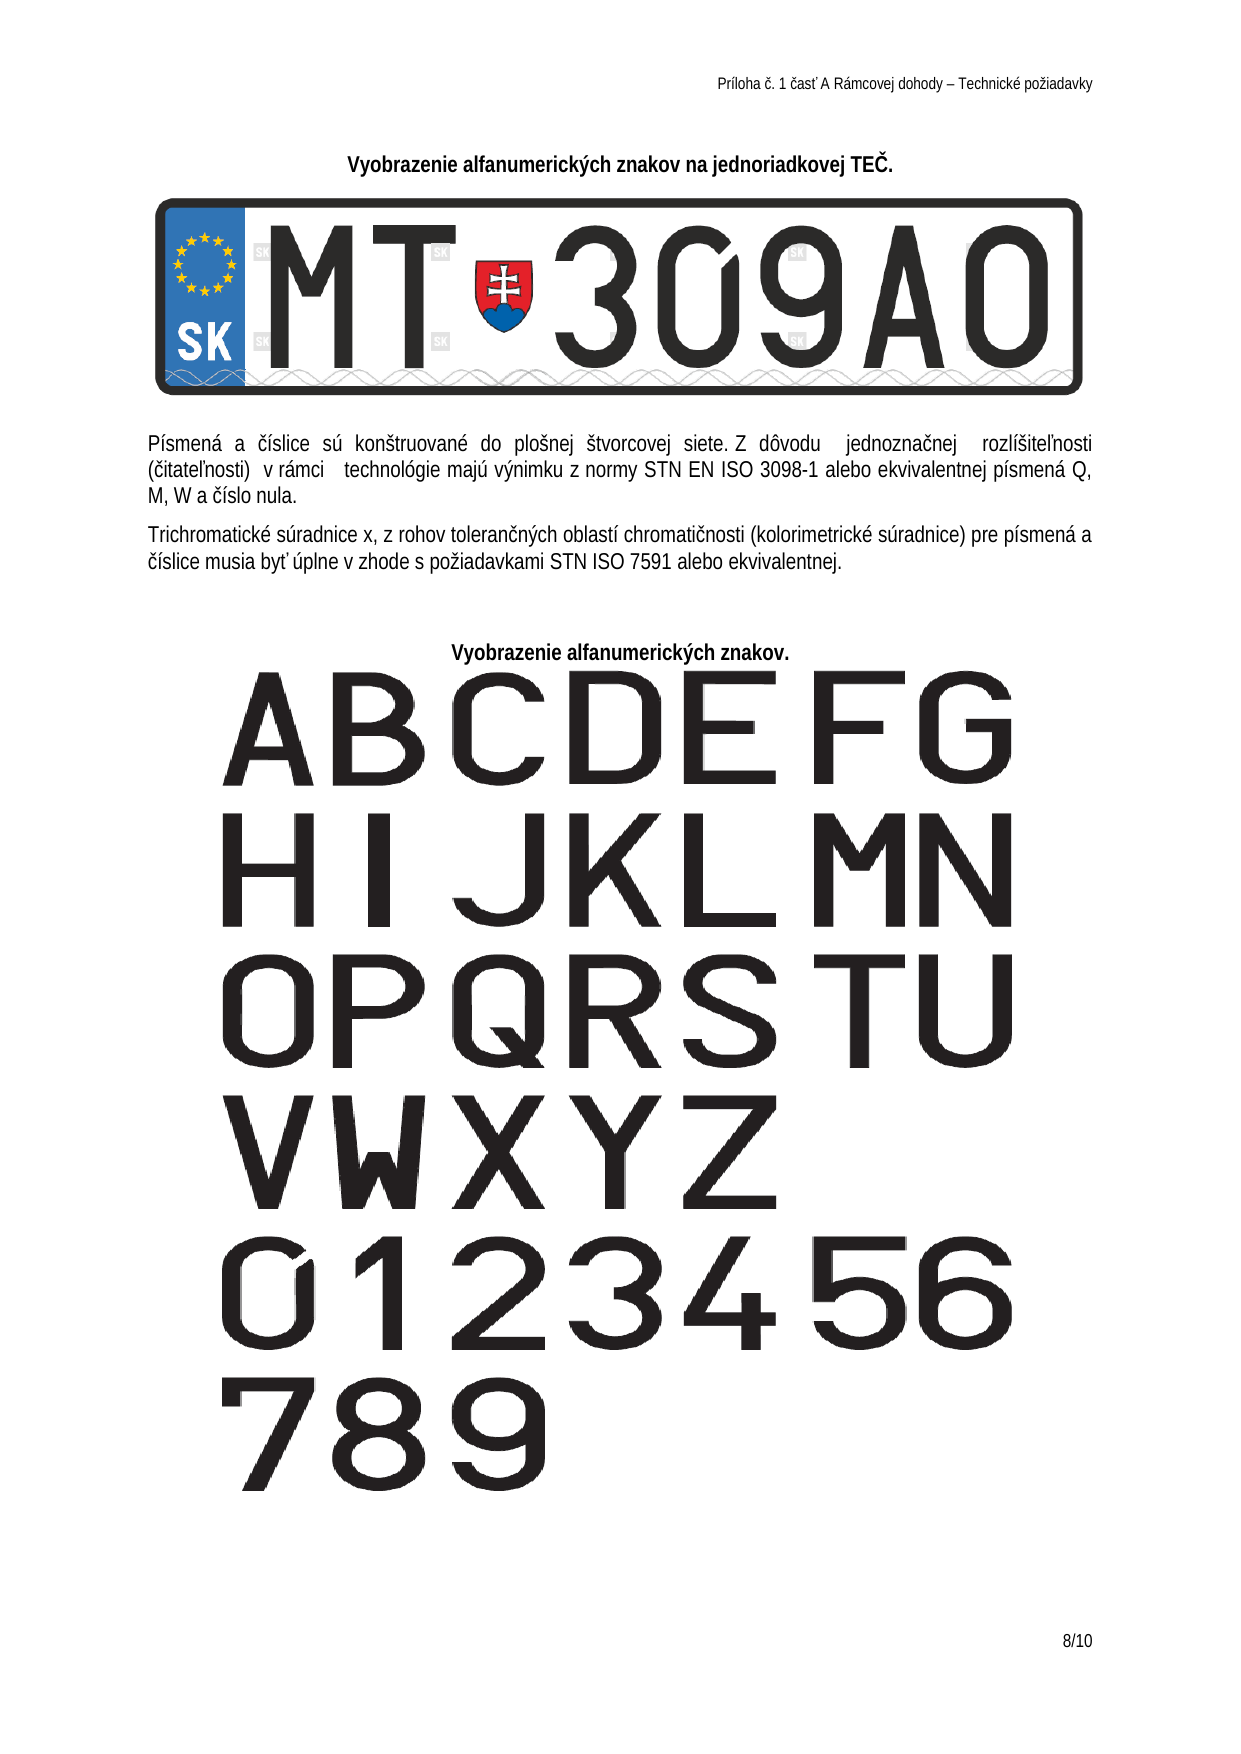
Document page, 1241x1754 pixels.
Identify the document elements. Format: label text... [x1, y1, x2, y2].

text Vyobrazenie alfanumerických znakov na jednoriadkovej TEČ. [148, 151, 1092, 177]
text Vyobrazenie alfanumerických znakov. [148, 639, 1092, 666]
text Trichromatické súradnice x, z rohov tolerančných oblastí chromatičnosti (kolorimetrické súradnice) pre písmená a číslice musia byť úplne v zhode s požiadavkami STN ISO 7591 alebo ekvivalentnej. [148, 521, 1092, 574]
text Písmená a číslice sú konštruované do plošnej štvorcovej siete. Z dôvodu jednoznačnej rozlíšiteľnosti (čitateľnosti) v rámci technológie majú výnimku z normy STN EN ISO 3098-1 alebo ekvivalentnej písmená Q, M, W a číslo nula. [148, 430, 1092, 509]
